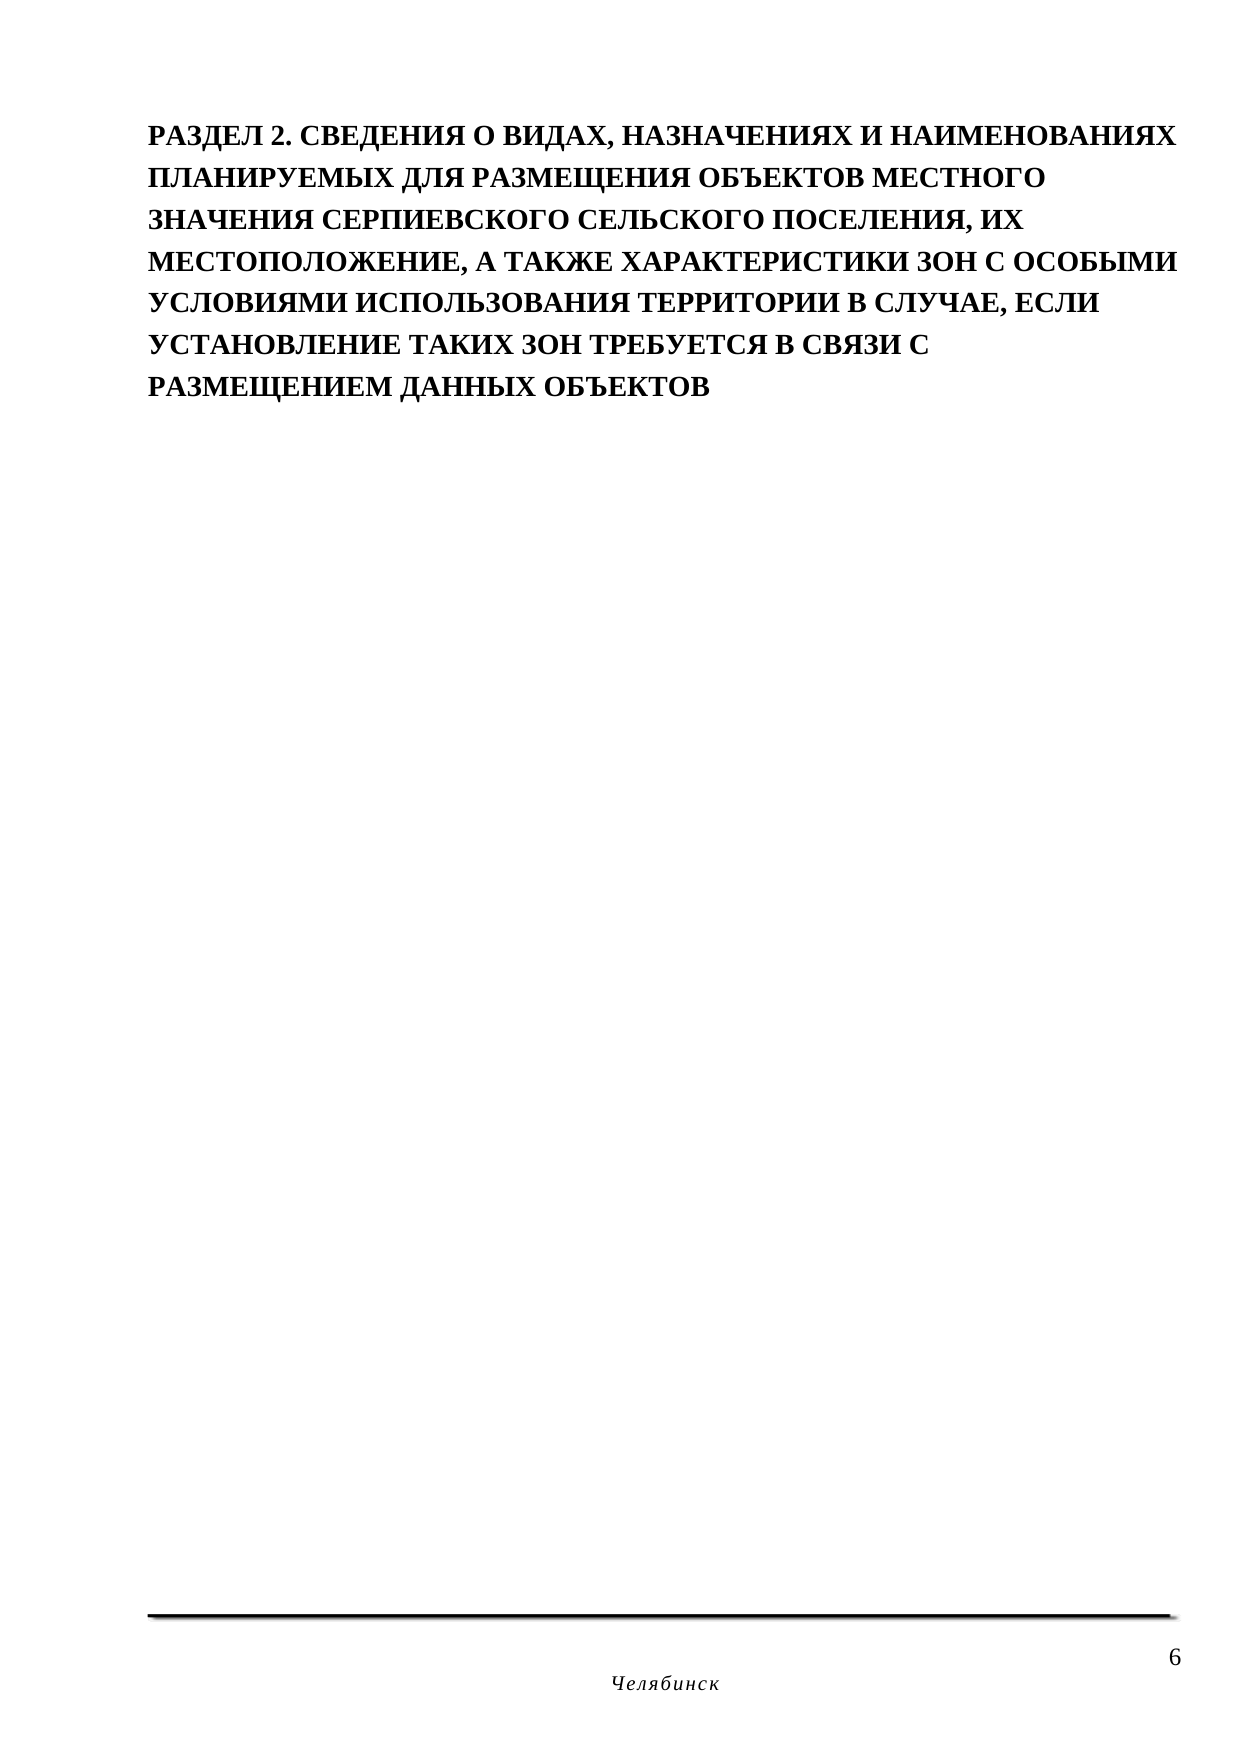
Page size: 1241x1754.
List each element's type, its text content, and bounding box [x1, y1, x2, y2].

subtitle РАЗДЕЛ 2. СВЕДЕНИЯ О ВИДАХ, НАЗНАЧЕНИЯХ И НАИМЕНОВАНИЯХ ПЛАНИРУЕМЫХ ДЛЯ РАЗМЕЩЕНИЯ ОБЪЕКТОВ МЕСТНОГО ЗНАЧЕНИЯ СЕРПИЕВСКОГО СЕЛЬСКОГО ПОСЕЛЕНИЯ, ИХ МЕСТОПОЛОЖЕНИЕ, А ТАКЖЕ ХАРАКТЕРИСТИКИ ЗОН С ОСОБЫМИ УСЛОВИЯМИ ИСПОЛЬЗОВАНИЯ ТЕРРИТОРИИ В СЛУЧАЕ, ЕСЛИ УСТАНОВЛЕНИЕ ТАКИХ ЗОН ТРЕБУЕТСЯ В СВЯЗИ С РАЗМЕЩЕНИЕМ ДАННЫХ ОБЪЕКТОВ [148, 118, 1181, 403]
picture [147, 1613, 1182, 1624]
